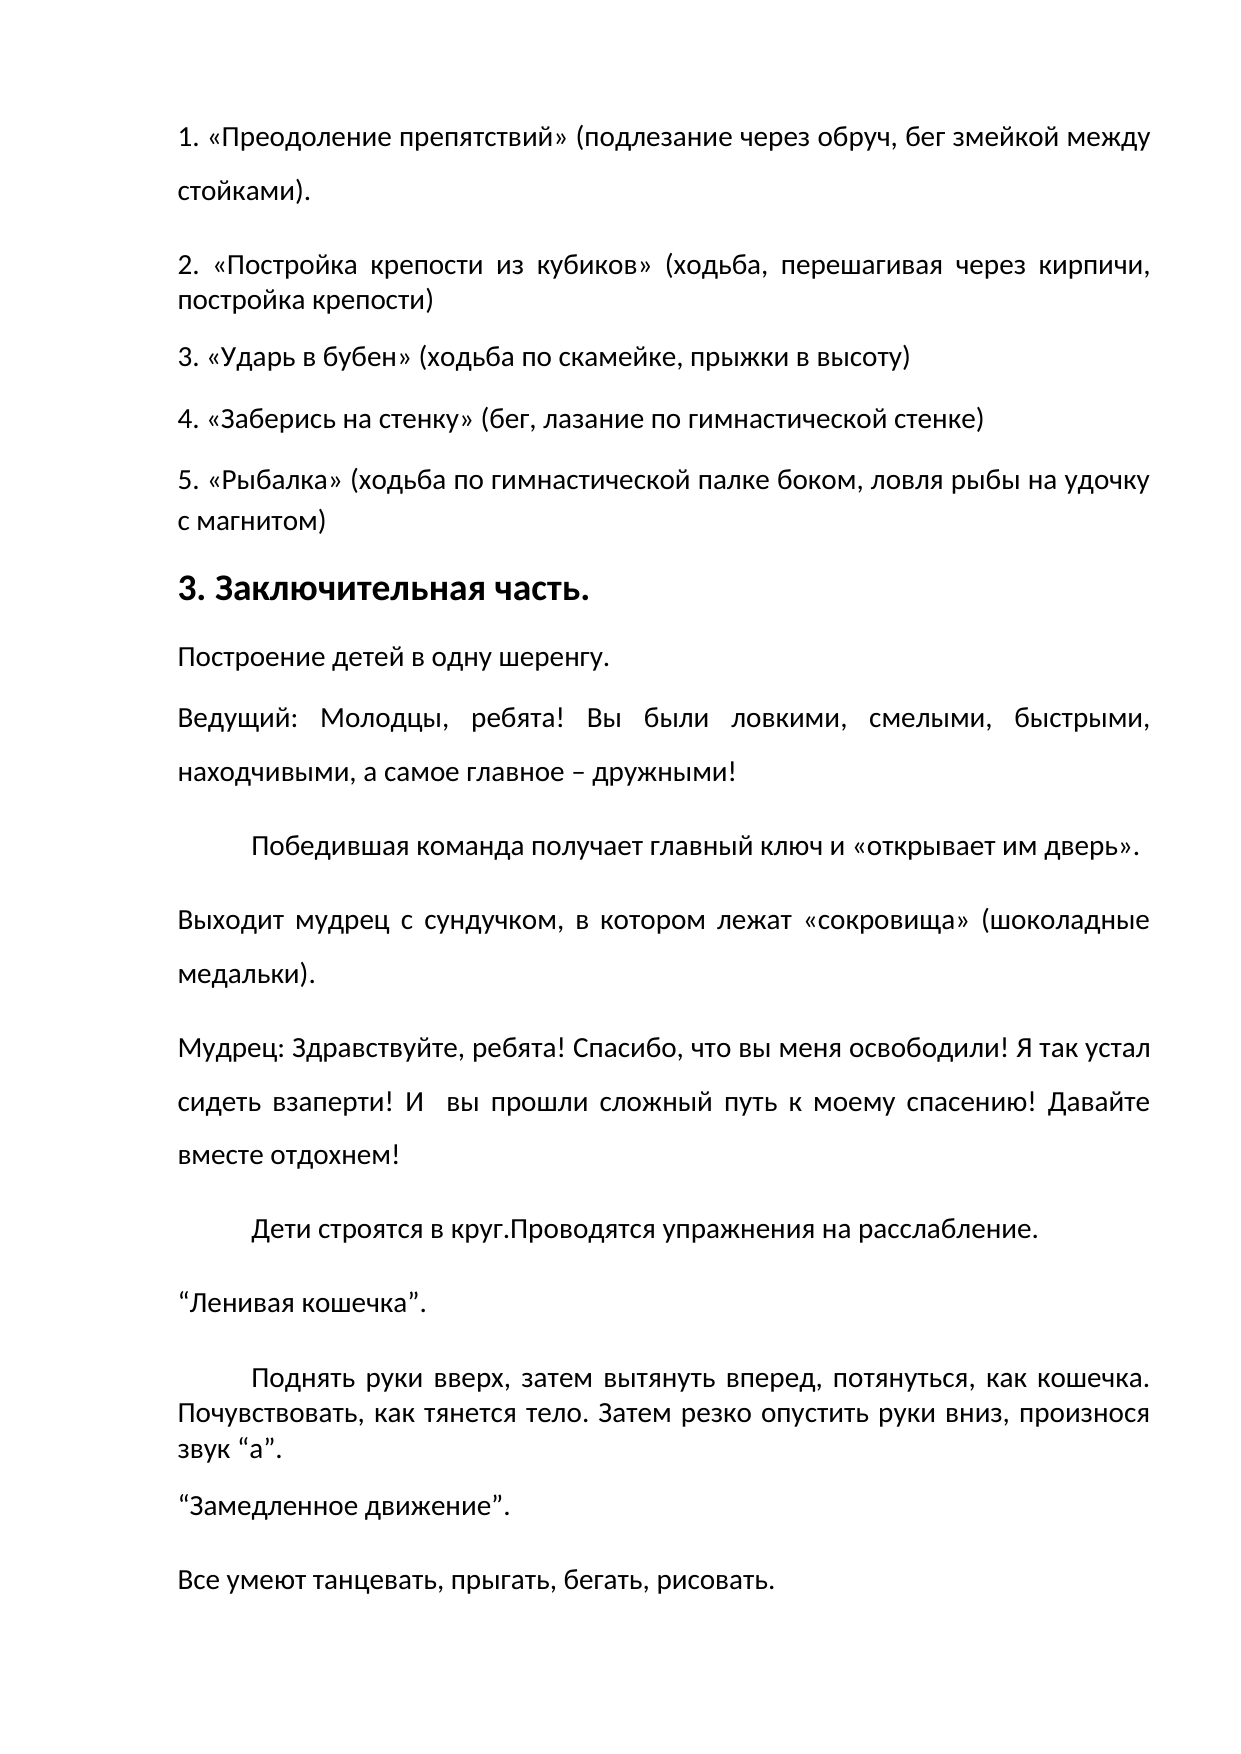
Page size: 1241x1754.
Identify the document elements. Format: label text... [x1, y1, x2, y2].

text 2. «Постройка крепости из кубиков» (ходьба, перешагивая через кирпичи, постройка крепости) [177, 246, 1152, 317]
text Все умеют танцевать, прыгать, бегать, рисовать. [177, 1561, 1152, 1596]
text Выходит мудрец с сундучком, в котором лежат «сокровища» (шоколадные медальки). [177, 901, 1152, 991]
text 5. «Рыбалка» (ходьба по гимнастической палке боком, ловля рыбы на удочку с магнитом) [177, 461, 1152, 538]
text 3. Заключительная часть. [177, 564, 1152, 610]
text “Ленивая кошечка”. [177, 1284, 1152, 1320]
text Дети строятся в круг.Проводятся упражнения на расслабление. [177, 1210, 1152, 1246]
text Ведущий: Молодцы, ребята! Вы были ловкими, смелыми, быстрыми, находчивыми, а самое главное – дружными! [177, 699, 1152, 788]
text 1. «Преодоление препятствий» (подлезание через обруч, бег змейкой между стойками). [177, 118, 1152, 207]
text 4. «Заберись на стенку» (бег, лазание по гимнастической стенке) [177, 400, 1152, 435]
text Победившая команда получает главный ключ и «открывает им дверь». [177, 827, 1152, 863]
text Поднять руки вверх, затем вытянуть вперед, потянуться, как кошечка. Почувствовать, как тянется тело. Затем резко опустить руки вниз, произнося звук “а”. [177, 1359, 1152, 1466]
text Построение детей в одну шеренгу. [177, 638, 1152, 673]
text Мудрец: Здравствуйте, ребята! Спасибо, что вы меня освободили! Я так устал сидеть взаперти! И вы прошли сложный путь к моему спасению! Давайте вместе отдохнем! [177, 1029, 1152, 1172]
text “Замедленное движение”. [177, 1487, 1152, 1522]
text 3. «Ударь в бубен» (ходьба по скамейке, прыжки в высоту) [177, 338, 1152, 373]
